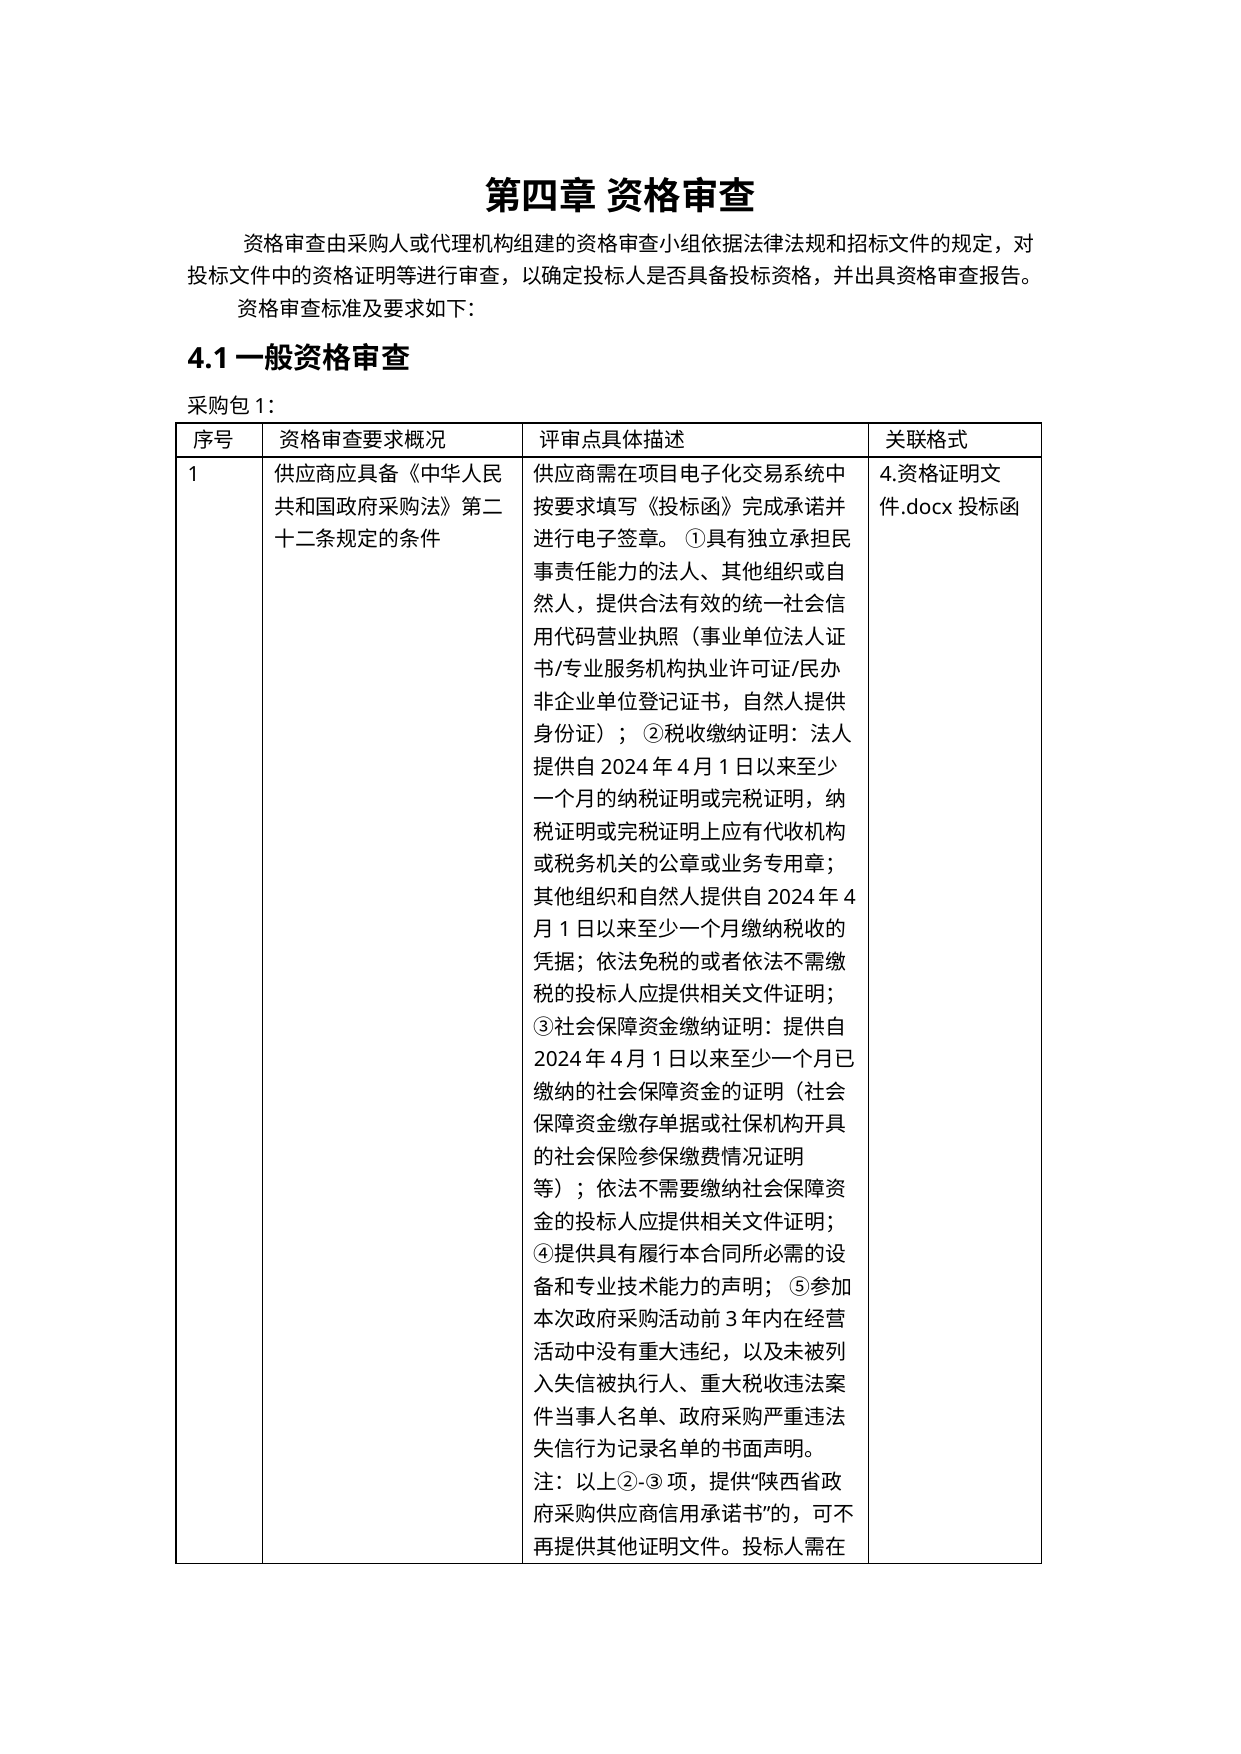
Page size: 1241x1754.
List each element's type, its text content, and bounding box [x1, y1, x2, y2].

text 资格审查由采购人或代理机构组建的资格审查小组依据法律法规和招标文件的规定，对投标文件中的资格证明等进行审查，以确定投标人是否具备投标资格，并出具资格审查报告。 [187, 227, 1053, 292]
table_cell 4.资格证明文件.docx 投标函 [869, 458, 1041, 1563]
table_header 序号 [177, 424, 262, 456]
table_header 资格审查要求概况 [263, 424, 522, 456]
table_header 评审点具体描述 [523, 424, 868, 456]
table_header 关联格式 [869, 424, 1041, 456]
text 4.1一般资格审查 [187, 324, 1053, 389]
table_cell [263, 458, 522, 1563]
table_cell 1 [177, 458, 262, 1563]
text 资格审查标准及要求如下： [187, 292, 1053, 324]
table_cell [523, 458, 868, 1563]
text 第四章 资格审查 [187, 162, 1053, 227]
text 采购包1： [187, 389, 1053, 422]
